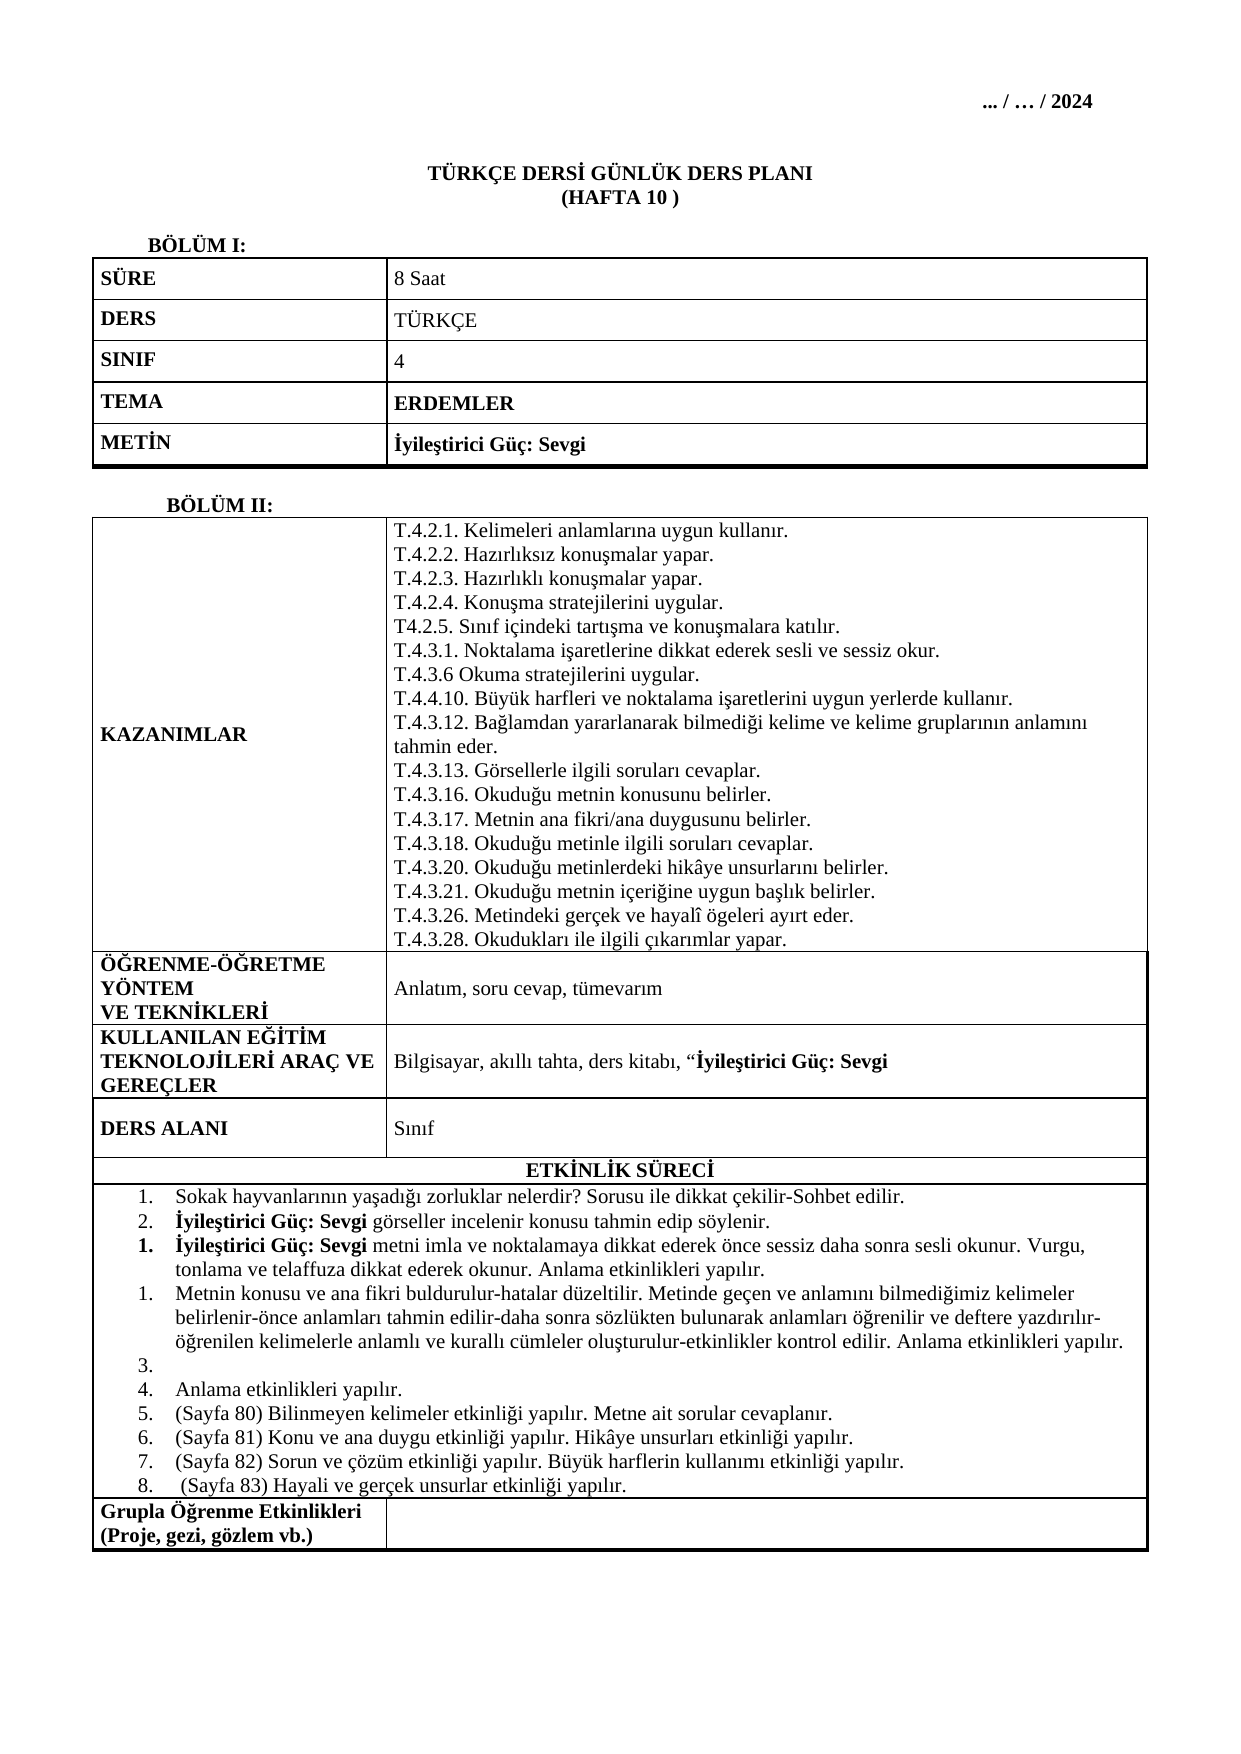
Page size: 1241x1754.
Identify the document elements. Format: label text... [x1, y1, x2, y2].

table_cell TEMA [94, 383, 386, 422]
table_cell [387, 1499, 1146, 1547]
table_header SÜRE [94, 259, 386, 298]
table_cell Sınıf [387, 1099, 1146, 1157]
table_cell ERDEMLER [388, 383, 1146, 422]
table_cell Anlatım, soru cevap, tümevarım [387, 952, 1146, 1024]
table_cell Bilgisayar, akıllı tahta, ders kitabı, “İyileştirici Güç: Sevgi [387, 1025, 1146, 1097]
table_cell Sokak hayvanlarının yaşadığı zorluklar nelerdir? Sorusu ile dikkat çekilir-Sohbet edilir. İyileştirici Güç: Sevgi görseller incelenir konusu tahmin edip söylenir. İyileştirici Güç: Sevgi metni imla ve noktalamaya dikkat ederek önce sessiz daha sonra sesli okunur. Vurgu, tonlama ve telaffuza dikkat ederek okunur. Anlama etkinlikleri yapılır. Metnin konusu ve ana fikri buldurulur-hatalar düzeltilir. Metinde geçen ve anlamını bilmediğimiz kelimeler belirlenir-önce anlamları tahmin edilir-daha sonra sözlükten bulunarak anlamları öğrenilir ve deftere yazdırılır-öğrenilen kelimelerle anlamlı ve kurallı cümleler oluşturulur-etkinlikler kontrol edilir. Anlama etkinlikleri yapılır. Anlama etkinlikleri yapılır. (Sayfa 80) Bilinmeyen kelimeler etkinliği yapılır. Metne ait sorular cevaplanır. (Sayfa 81) Konu ve ana duygu etkinliği yapılır. Hikâye unsurları etkinliği yapılır. (Sayfa 82) Sorun ve çözüm etkinliği yapılır. Büyük harflerin kullanımı etkinliği yapılır. (Sayfa 83) Hayali ve gerçek unsurlar etkinliği yapılır. [94, 1185, 1146, 1497]
table_cell Grupla Öğrenme Etkinlikleri (Proje, gezi, gözlem vb.) [94, 1499, 386, 1547]
text (HAFTA 10 ) [148, 185, 1092, 209]
text BÖLÜM II: [148, 493, 1092, 517]
table_cell KULLANILAN EĞİTİM TEKNOLOJİLERİ ARAÇ VE GEREÇLER [93, 1025, 386, 1097]
text ... / … / 2024 [148, 89, 1092, 113]
table_cell DERS ALANI [94, 1099, 386, 1157]
text TÜRKÇE DERSİ GÜNLÜK DERS PLANI [148, 161, 1092, 185]
table_cell SINIF [94, 341, 386, 381]
table_header T.4.2.1. Kelimeleri anlamlarına uygun kullanır. T.4.2.2. Hazırlıksız konuşmalar yapar. T.4.2.3. Hazırlıklı konuşmalar yapar. T.4.2.4. Konuşma stratejilerini uygular. T4.2.5. Sınıf içindeki tartışma ve konuşmalara katılır. T.4.3.1. Noktalama işaretlerine dikkat ederek sesli ve sessiz okur. T.4.3.6 Okuma stratejilerini uygular. T.4.4.10. Büyük harfleri ve noktalama işaretlerini uygun yerlerde kullanır. T.4.3.12. Bağlamdan yararlanarak bilmediği kelime ve kelime gruplarının anlamını tahmin eder. T.4.3.13. Görsellerle ilgili soruları cevaplar. T.4.3.16. Okuduğu metnin konusunu belirler. T.4.3.17. Metnin ana fikri/ana duygusunu belirler. T.4.3.18. Okuduğu metinle ilgili soruları cevaplar. T.4.3.20. Okuduğu metinlerdeki hikâye unsurlarını belirler. T.4.3.21. Okuduğu metnin içeriğine uygun başlık belirler. T.4.3.26. Metindeki gerçek ve hayalî ögeleri ayırt eder. T.4.3.28. Okudukları ile ilgili çıkarımlar yapar. [387, 518, 1147, 951]
table_cell 4 [388, 341, 1146, 381]
table_cell TÜRKÇE [388, 300, 1146, 340]
table_cell İyileştirici Güç: Sevgi [388, 424, 1146, 464]
table_cell DERS [94, 300, 386, 340]
text BÖLÜM I: [148, 233, 1092, 257]
table_cell ÖĞRENME-ÖĞRETME YÖNTEM VE TEKNİKLERİ [93, 952, 386, 1024]
table_header 8 Saat [388, 259, 1146, 298]
table_header KAZANIMLAR [93, 518, 386, 951]
table_cell ETKİNLİK SÜRECİ [94, 1158, 1146, 1182]
table_cell METİN [94, 424, 386, 464]
